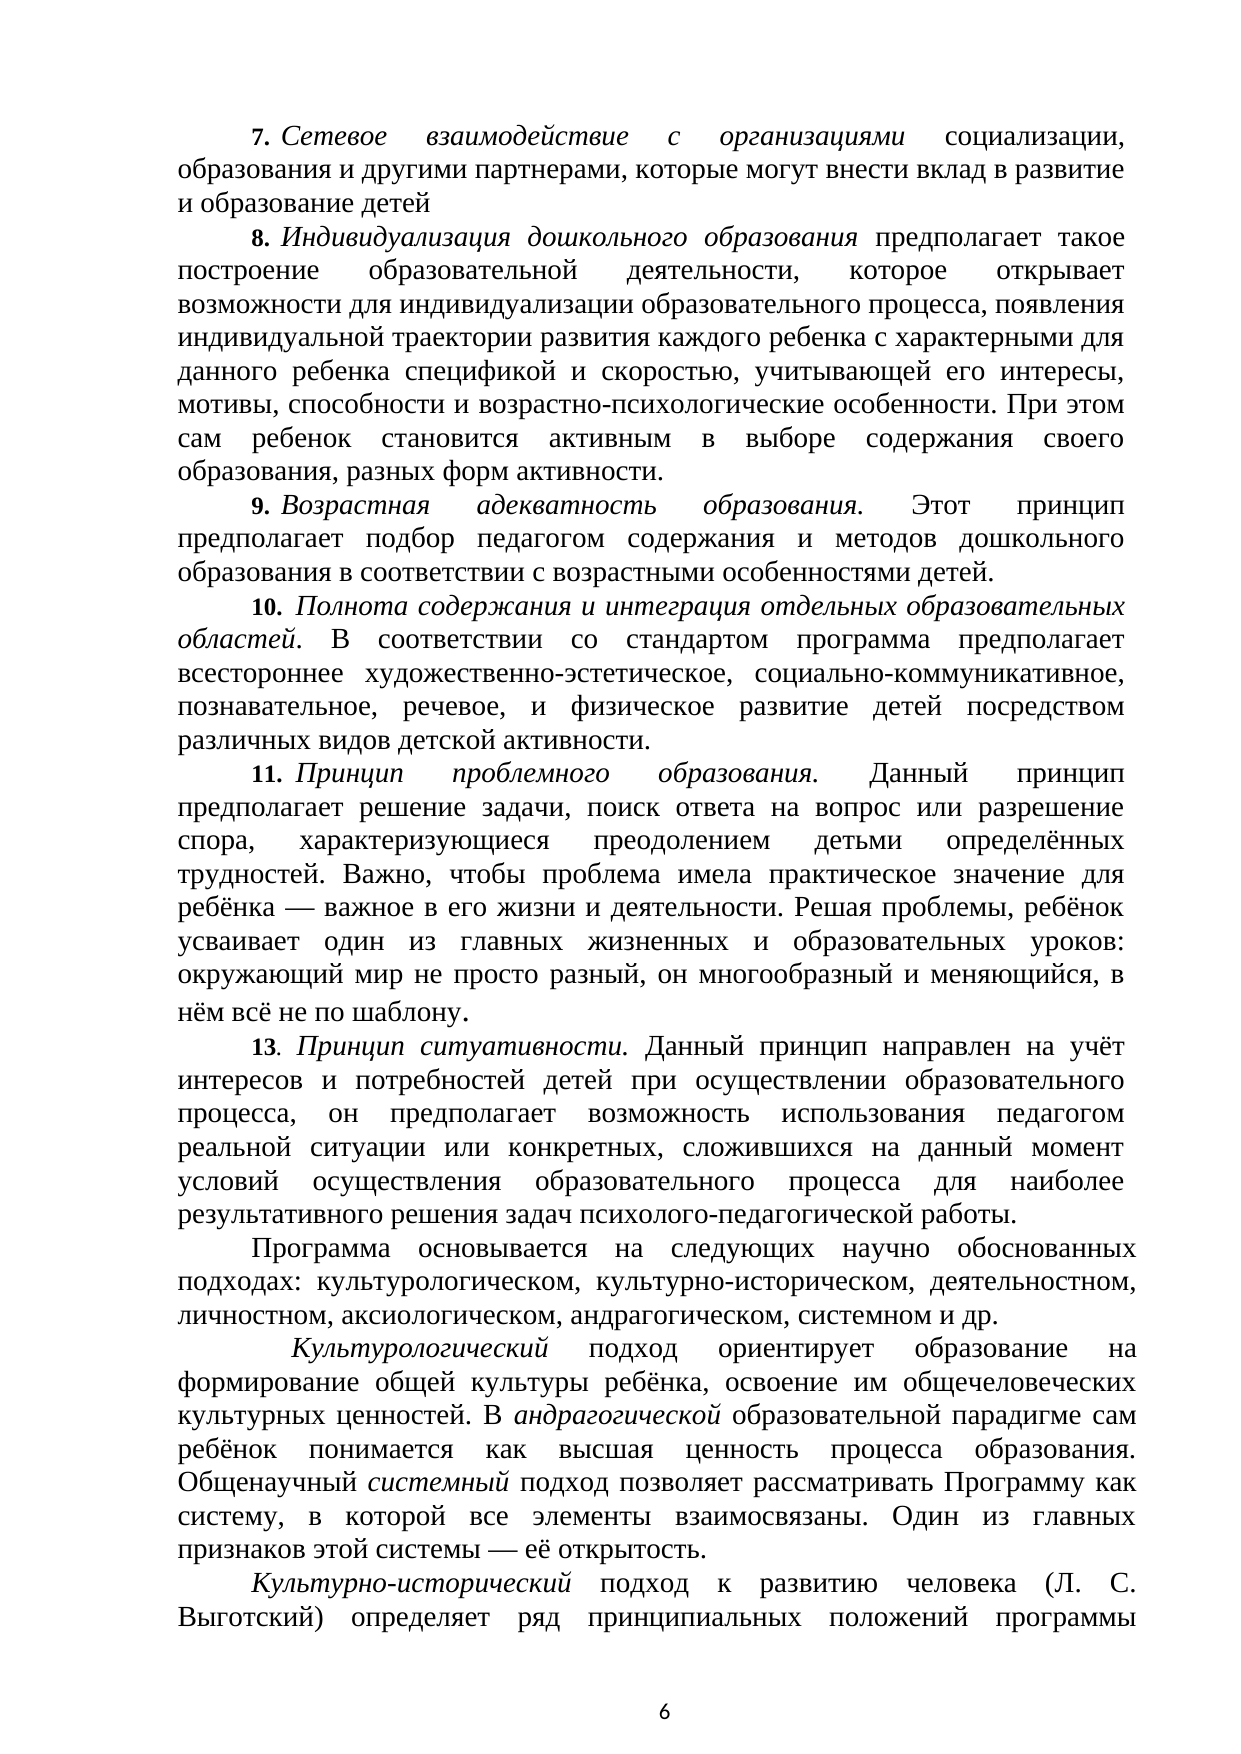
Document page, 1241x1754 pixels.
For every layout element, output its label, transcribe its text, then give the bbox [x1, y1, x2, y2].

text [177, 1565, 1137, 1632]
text Культурологический подход ориентирует образование на формирование общей культуры ребёнка, освоение им общечеловеческих культурных ценностей. В андрагогической образовательной парадигме сам ребёнок понимается как высшая ценность процесса образования. Общенаучный системный подход позволяет рассматривать Программу как систему, в которой все элементы взаимосвязаны. Один из главных признаков этой системы — её открытость. [177, 1330, 1137, 1565]
list Принцип проблемного образования. Данный принцип предполагает решение задачи, поиск ответа на вопрос или разрешение спора, характеризующиеся преодолением детьми определённых трудностей. Важно, чтобы проблема имела практическое значение для ребёнка — важное в его жизни и деятельности. Решая проблемы, ребёнок усваивает один из главных жизненных и образовательных уроков: окружающий мир не просто разный, он многообразный и меняющийся, в нём всё не по шаблону. [177, 755, 1125, 1028]
list Индивидуализация дошкольного образования предполагает такое построение образовательной деятельности, которое открывает возможности для индивидуализации образовательного процесса, появления индивидуальной траектории развития каждого ребенка с характерными для данного ребенка спецификой и скоростью, учитывающей его интересы, мотивы, способности и возрастно-психологические особенности. При этом сам ребенок становится активным в выборе содержания своего образования, разных форм активности. [177, 219, 1125, 487]
list Полнота содержания и интеграция отдельных образовательных областей. В соответствии со стандартом программа предполагает всестороннее художественно-эстетическое, социально-коммуникативное, познавательное, речевое, и физическое развитие детей посредством различных видов детской активности. [177, 588, 1125, 755]
list Сетевое взаимодействие с организациями социализации, образования и другими партнерами, которые могут внести вклад в развитие и образование детей [177, 118, 1125, 219]
list Возрастная адекватность образования. Этот принцип предполагает подбор педагогом содержания и методов дошкольного образования в соответствии с возрастными особенностями детей. [177, 487, 1125, 588]
text 13. Принцип ситуативности. Данный принцип направлен на учёт интересов и потребностей детей при осуществлении образовательного процесса, он предполагает возможность использования педагогом реальной ситуации или конкретных, сложившихся на данный момент условий осуществления образовательного процесса для наиболее результативного решения задач психолого-педагогической работы. [177, 1028, 1125, 1230]
text Программа основывается на следующих научно обоснованных подходах: культурологическом, культурно-историческом, деятельностном, личностном, аксиологическом, андрагогическом, системном и др. [177, 1230, 1137, 1330]
